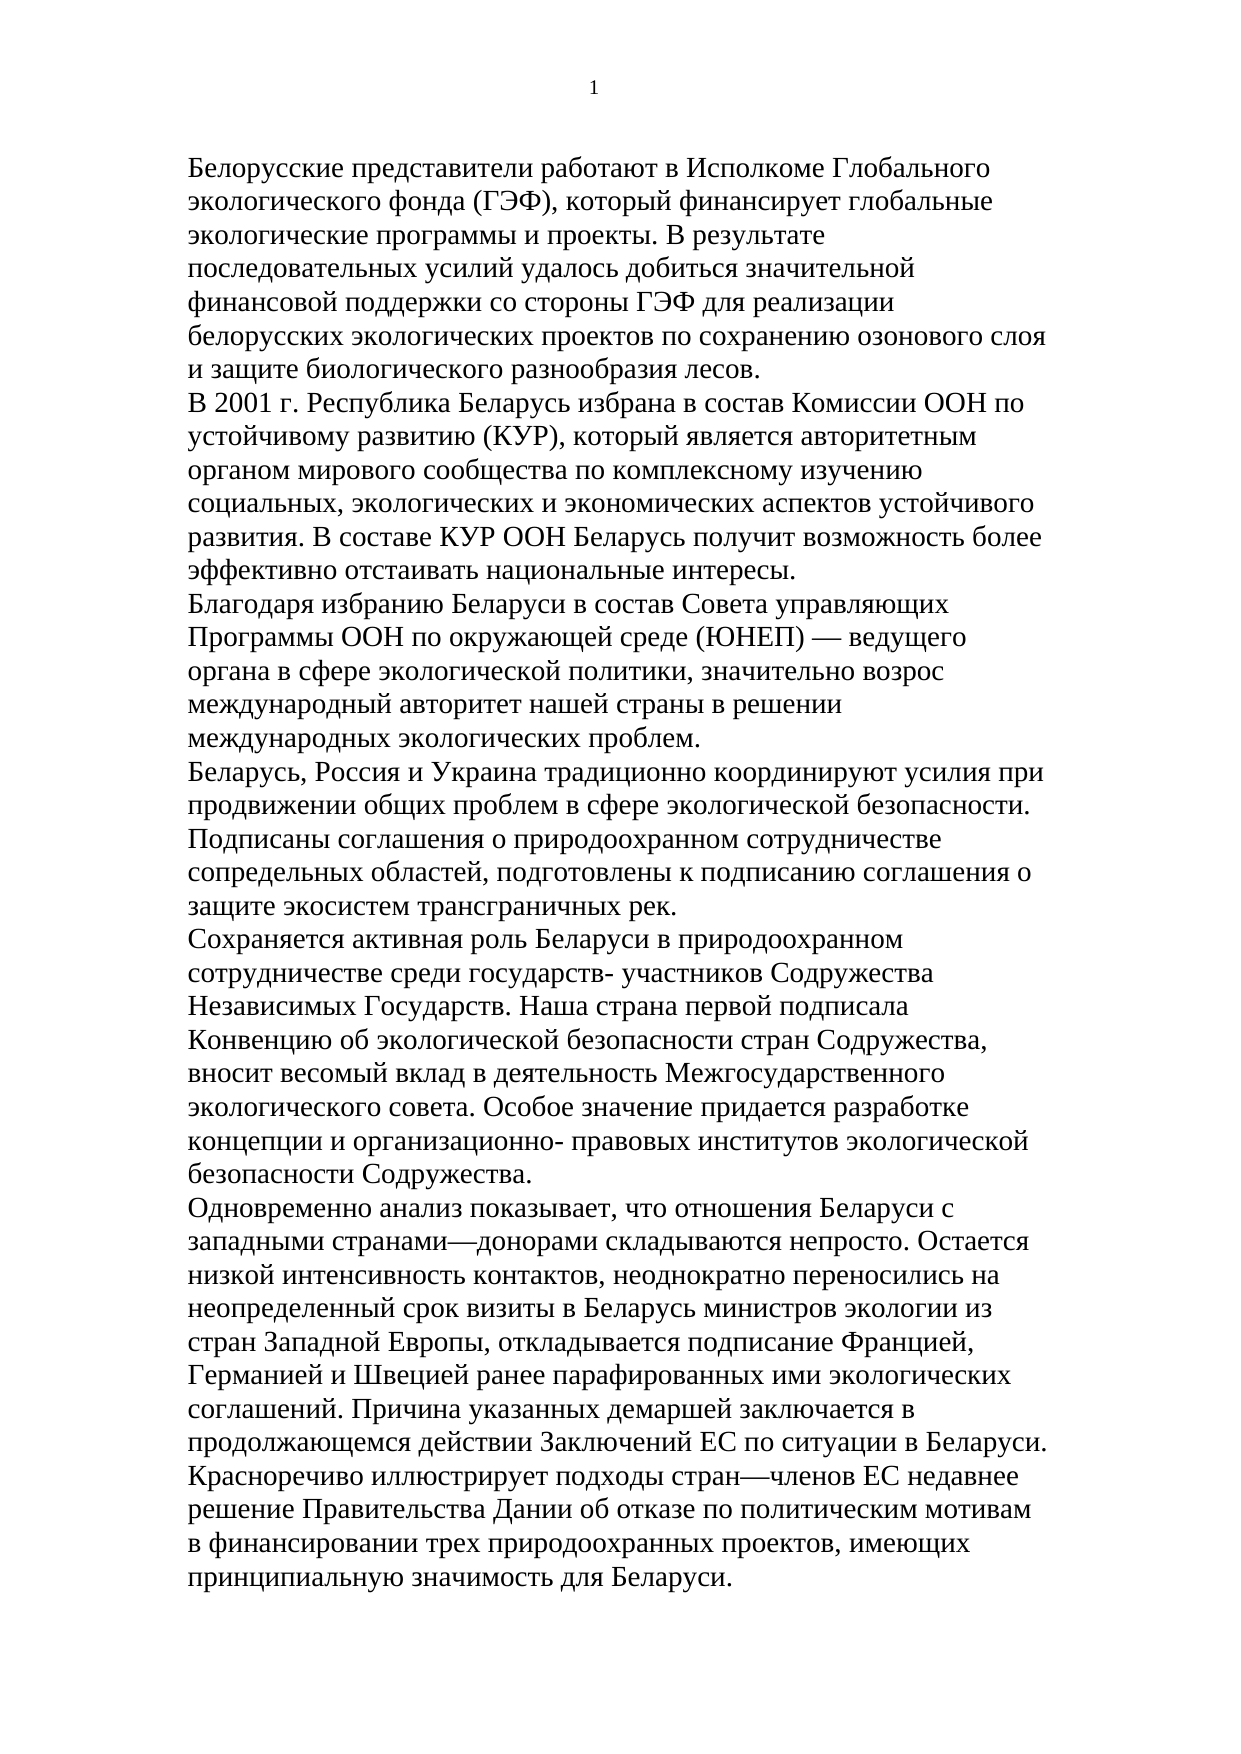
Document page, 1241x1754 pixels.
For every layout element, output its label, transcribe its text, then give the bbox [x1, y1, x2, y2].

text Одновременно анализ показывает, что отношения Беларуси с западными странами—донорами складываются непросто. Остается низкой интенсивность контактов, неоднократно переносились на неопределенный срок визиты в Беларусь министров экологии из стран Западной Европы, откладывается подписание Францией, Германией и Швецией ранее парафированных ими экологических соглашений. Причина указанных демаршей заключается в продолжающемся действии Заключений ЕС по ситуации в Беларуси. Красноречиво иллюстрирует подходы стран—членов ЕС недавнее решение Правительства Дании об отказе по политическим мотивам в финансировании трех природоохранных проектов, имеющих принципиальную значимость для Беларуси. [187, 1190, 1053, 1592]
text Беларусь, Россия и Украина традиционно координируют усилия при продвижении общих проблем в сфере экологической безопасности. Подписаны соглашения о природоохранном сотрудничестве сопредельных областей, подготовлены к подписанию соглашения о защите экосистем трансграничных рек. [187, 754, 1053, 921]
text Сохраняется активная роль Беларуси в природоохранном сотрудничестве среди государств- участников Содружества Независимых Государств. Наша страна первой подписала Конвенцию об экологической безопасности стран Содружества, вносит весомый вклад в деятельность Межгосударственного экологического совета. Особое значение придается разработке концепции и организационно- правовых институтов экологической безопасности Содружества. [187, 921, 1053, 1190]
text В 2001 г. Республика Беларусь избрана в состав Комиссии ООН по устойчивому развитию (КУР), который является авторитетным органом мирового сообщества по комплексному изучению социальных, экологических и экономических аспектов устойчивого развития. В составе КУР ООН Беларусь получит возможность более эффективно отстаивать национальные интересы. [187, 385, 1053, 586]
text Благодаря избранию Беларуси в состав Cовета управляющих Программы ООН по окружающей среде (ЮНЕП) — ведущего органа в сфере экологической политики, значительно возрос международный авторитет нашей страны в решении международных экологических проблем. [187, 586, 1053, 754]
text Белорусские представители работают в Исполкоме Глобального экологического фонда (ГЭФ), который финансирует глобальные экологические программы и проекты. В результате последовательных усилий удалось добиться значительной финансовой поддержки со стороны ГЭФ для реализации белорусских экологических проектов по сохранению озонового слоя и защите биологического разнообразия лесов. [187, 150, 1053, 385]
